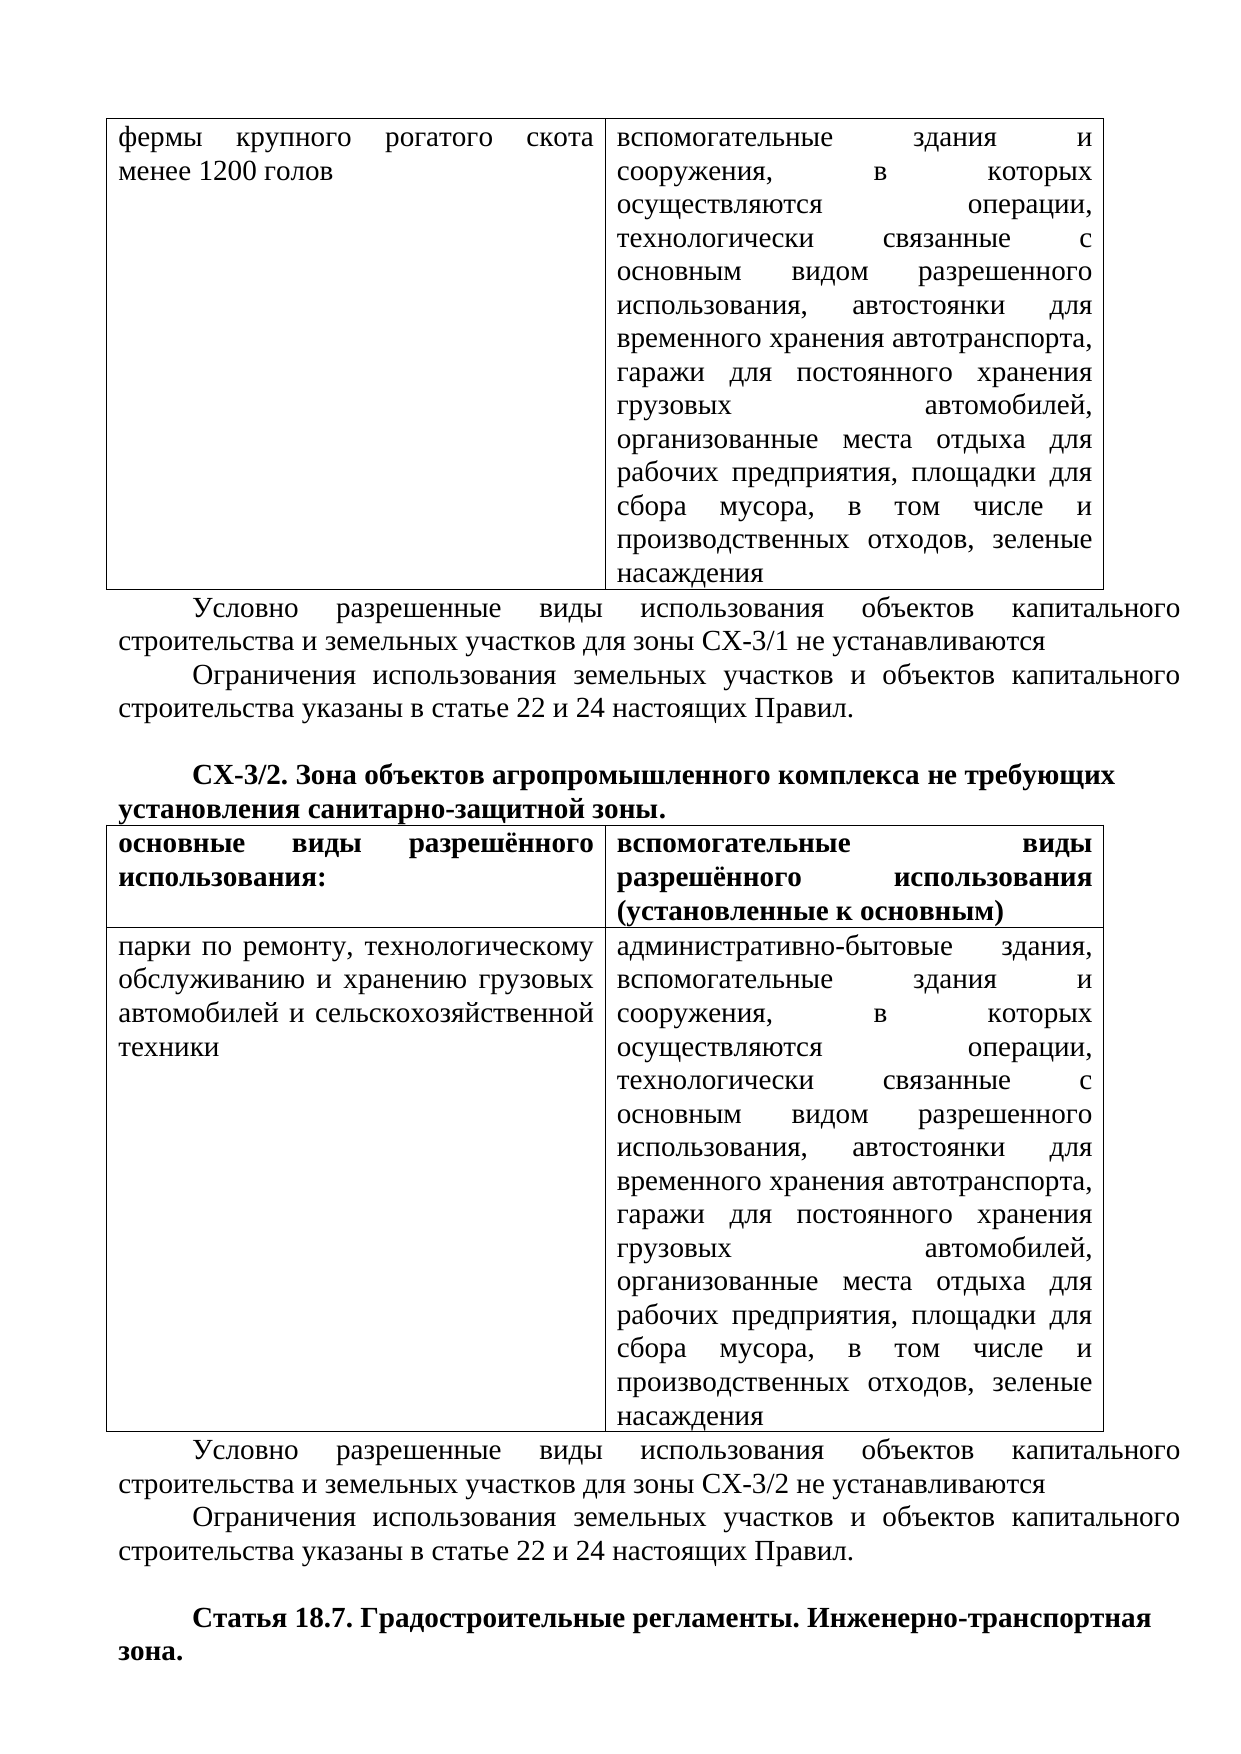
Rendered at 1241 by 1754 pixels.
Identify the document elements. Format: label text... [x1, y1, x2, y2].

table_header вспомогательные виды разрешённого использования (установленные к основным) [606, 826, 1103, 927]
table_cell фермы крупного рогатого скота менее 1200 голов [107, 119, 605, 589]
text Статья 18.7. Градостроительные регламенты. Инженерно-транспортная зона. [118, 1600, 1181, 1667]
text Ограничения использования земельных участков и объектов капитального строительства указаны в статье 22 и 24 настоящих Правил. [118, 657, 1181, 724]
text Ограничения использования земельных участков и объектов капитального строительства указаны в статье 22 и 24 настоящих Правил. [118, 1499, 1181, 1566]
text Условно разрешенные виды использования объектов капитального строительства и земельных участков для зоны СХ-3/1 не устанавливаются [118, 590, 1181, 657]
table_header основные виды разрешённого использования: [107, 826, 605, 927]
text Условно разрешенные виды использования объектов капитального строительства и земельных участков для зоны СХ-3/2 не устанавливаются [118, 1432, 1181, 1499]
text СХ-3/2. Зона объектов агропромышленного комплекса не требующих установления санитарно-защитной зоны. [118, 757, 1181, 824]
table_cell парки по ремонту, технологическому обслуживанию и хранению грузовых автомобилей и сельскохозяйственной техники [107, 928, 605, 1431]
